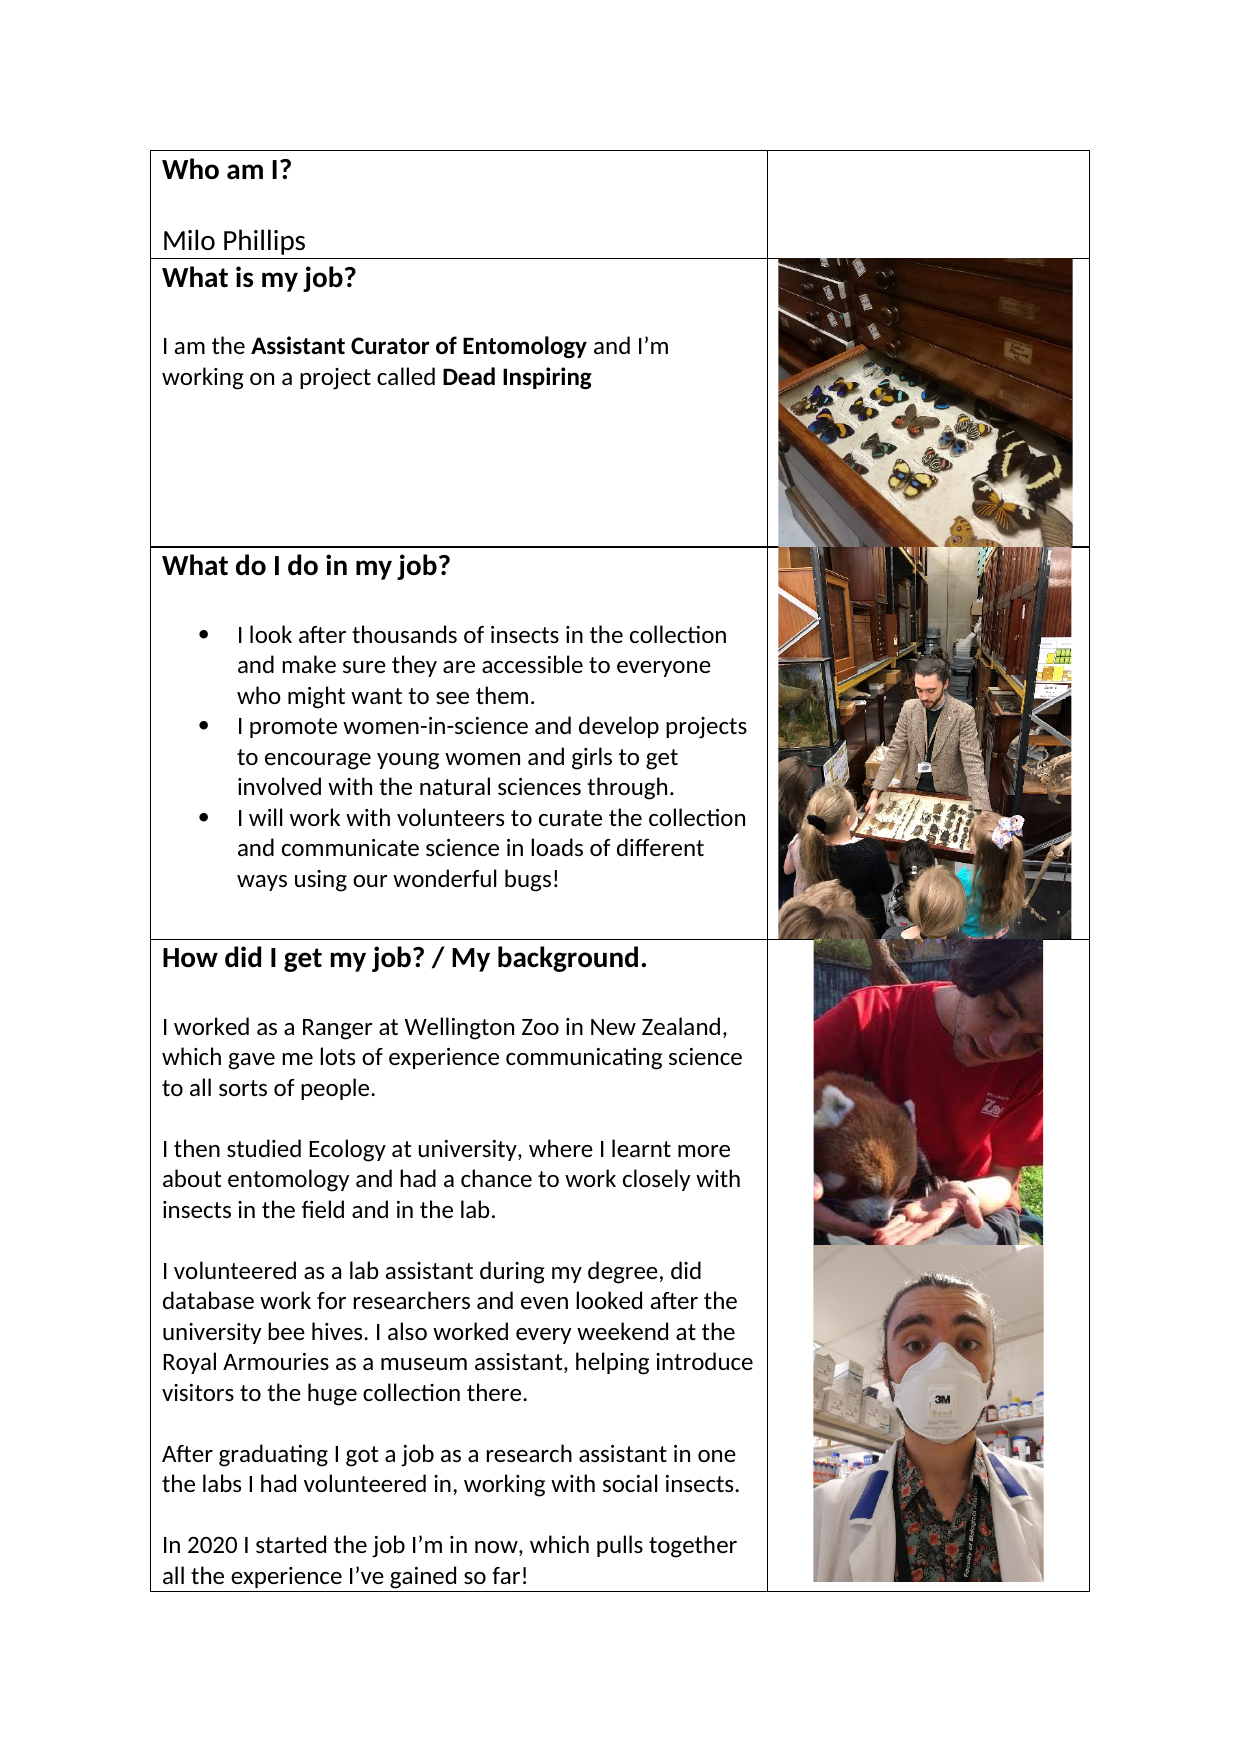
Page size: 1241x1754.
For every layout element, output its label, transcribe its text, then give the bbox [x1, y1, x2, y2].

table_cell [768, 940, 1089, 1591]
table_cell [1072, 548, 1089, 938]
table_header [768, 151, 1089, 258]
table_cell [1073, 259, 1089, 546]
table_cell [768, 259, 778, 546]
table_cell [768, 548, 778, 938]
table_cell How did I get my job? / My background. I worked as a Ranger at Wellington Zoo in New Zealand, which gave me lots of experience communicating science to all sorts of people. I then studied Ecology at university, where I learnt more about entomology and had a chance to work closely with insects in the field and in the lab. I volunteered as a lab assistant during my degree, did database work for researchers and even looked after the university bee hives. I also worked every weekend at the Royal Armouries as a museum assistant, helping introduce visitors to the huge collection there. After graduating I got a job as a research assistant in one the labs I had volunteered in, working with social insects. In 2020 I started the job I’m in now, which pulls together all the experience I’ve gained so far! [151, 940, 767, 1591]
picture [778, 258, 1073, 1582]
table_cell What is my job? I am the Assistant Curator of Entomology and I’m working on a project called Dead Inspiring [151, 259, 767, 546]
table_header Who am I? Milo Phillips [151, 151, 767, 258]
table_cell What do I do in my job? I look after thousands of insects in the collection and make sure they are accessible to everyone who might want to see them. I promote women-in-science and develop projects to encourage young women and girls to get involved with the natural sciences through. I will work with volunteers to curate the collection and communicate science in loads of different ways using our wonderful bugs! [151, 548, 767, 938]
